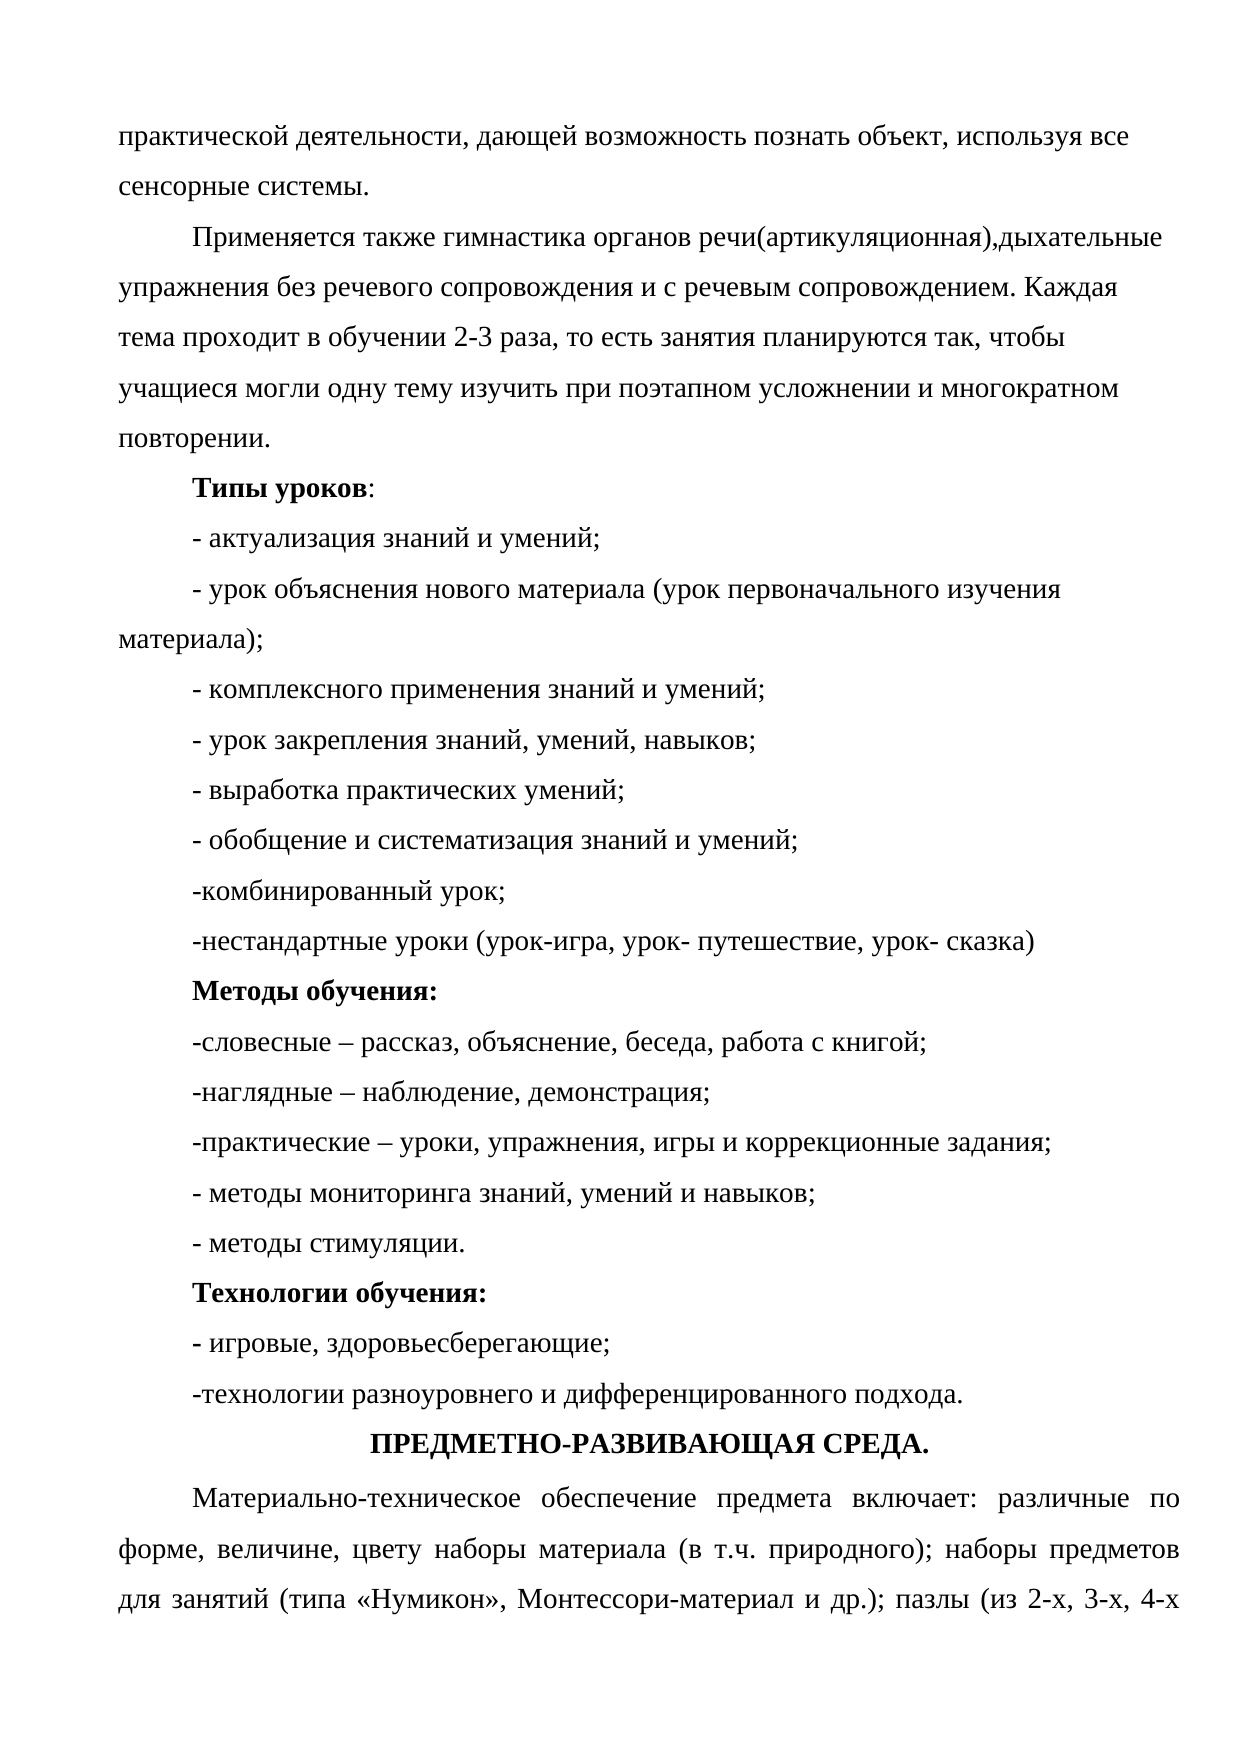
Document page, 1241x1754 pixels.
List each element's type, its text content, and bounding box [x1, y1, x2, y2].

text Методы обучения: [118, 973, 1181, 1007]
text - актуализация знаний и умений; [118, 521, 1181, 554]
text - урок закрепления знаний, умений, навыков; [118, 722, 1181, 755]
text - методы стимуляции. [118, 1225, 1181, 1258]
text Технологии обучения: [118, 1275, 1181, 1309]
text -практические – уроки, упражнения, игры и коррекционные задания; [118, 1124, 1181, 1158]
text Типы уроков: [118, 470, 1181, 504]
text - методы мониторинга знаний, умений и навыков; [118, 1175, 1181, 1208]
text ПРЕДМЕТНО-РАЗВИВАЮЩАЯ СРЕДА. [118, 1426, 1181, 1460]
text - игровые, здоровьесберегающие; [118, 1326, 1181, 1359]
text -технологии разноуровнего и дифференцированного подхода. [118, 1376, 1181, 1409]
text - комплексного применения знаний и умений; [118, 672, 1181, 705]
text - обобщение и систематизация знаний и умений; [118, 822, 1181, 856]
text -наглядные – наблюдение, демонстрация; [118, 1074, 1181, 1108]
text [118, 118, 1181, 202]
text -словесные – рассказ, объяснение, беседа, работа с книгой; [118, 1024, 1181, 1057]
text - выработка практических умений; [118, 772, 1181, 806]
text Применяется также гимнастика органов речи(артикуляционная),дыхательные упражнения без речевого сопровождения и с речевым сопровождением. Каждая тема проходит в обучении 2-3 раза, то есть занятия планируются так, чтобы учащиеся могли одну тему изучить при поэтапном усложнении и многократном повторении. [118, 219, 1181, 453]
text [118, 1481, 1181, 1615]
text -нестандартные уроки (урок-игра, урок- путешествие, урок- сказка) [118, 923, 1181, 957]
text - урок объяснения нового материала (урок первоначального изучения материала); [118, 571, 1181, 655]
text -комбинированный урок; [118, 873, 1181, 906]
